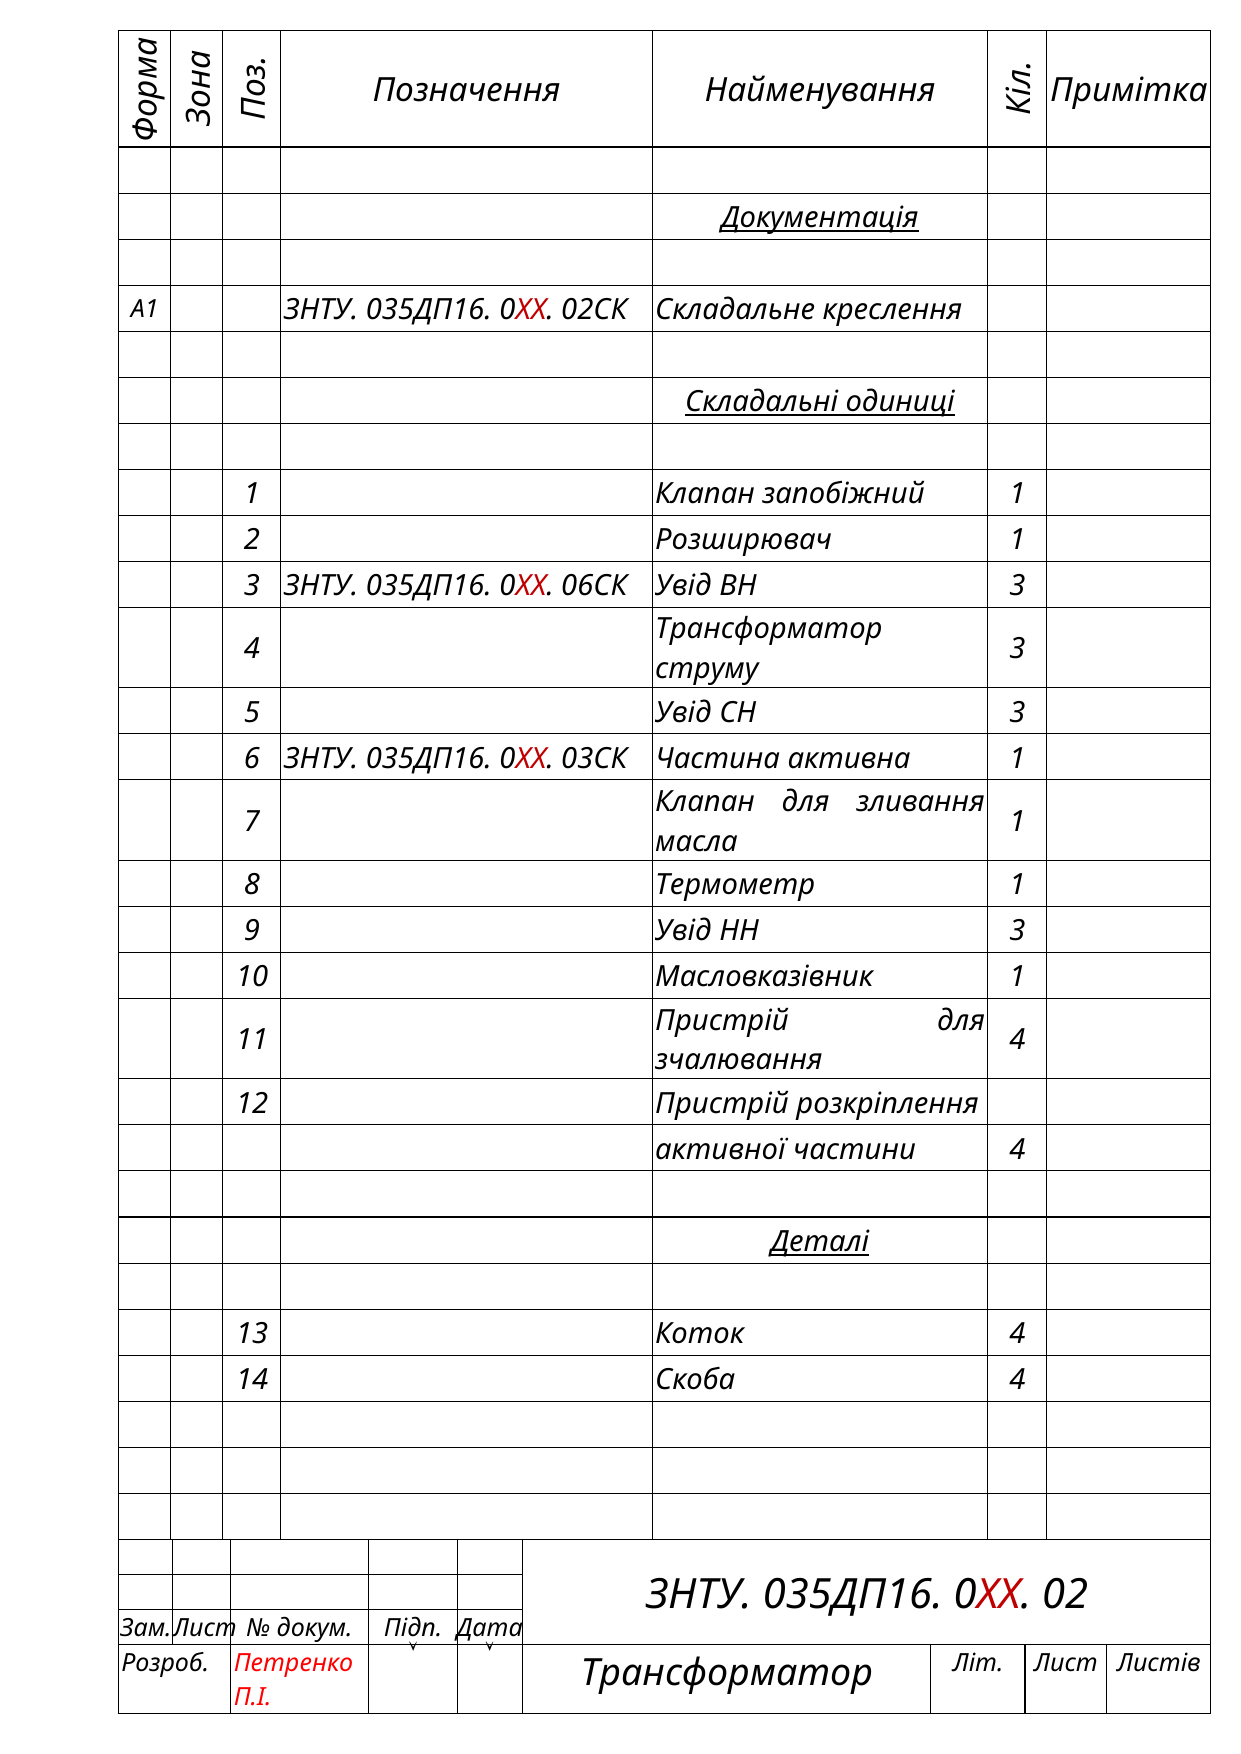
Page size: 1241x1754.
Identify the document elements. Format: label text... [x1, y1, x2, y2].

table_cell [653, 332, 987, 377]
table_cell 13 [223, 1310, 280, 1354]
table_cell [1047, 953, 1210, 998]
table_cell [653, 240, 987, 284]
table_cell [988, 148, 1046, 192]
table_cell [281, 194, 652, 238]
table_cell [1047, 378, 1210, 423]
table_cell [281, 1125, 652, 1170]
table_cell 9 [223, 907, 280, 952]
table_cell 4 [988, 1356, 1046, 1401]
table_cell [223, 1125, 280, 1170]
table_cell [1047, 516, 1210, 561]
table_cell Масловказівник [653, 953, 987, 998]
table_cell [223, 1402, 280, 1447]
table_cell ЗНТУ. 035ДП16. 0ХХ. 03СК [281, 734, 652, 779]
table_cell [1047, 999, 1210, 1078]
table_cell [223, 1218, 280, 1262]
table_cell 12 [223, 1079, 280, 1124]
table_cell Дата [458, 1610, 522, 1644]
table_cell [119, 688, 170, 733]
table_cell [1047, 1264, 1210, 1308]
table_cell [171, 861, 222, 906]
table_cell 11 [223, 999, 280, 1078]
table_cell Літ. [931, 1645, 1024, 1713]
table_cell [1047, 424, 1210, 469]
table_cell 1 [988, 953, 1046, 998]
table_cell Листів [1107, 1645, 1210, 1713]
table_cell [1047, 861, 1210, 906]
table_cell [458, 1645, 522, 1713]
table_cell Розроб. [119, 1645, 230, 1713]
table_cell [988, 1218, 1046, 1262]
table_cell [281, 1264, 652, 1308]
table_cell [653, 1448, 987, 1493]
table_cell [171, 907, 222, 952]
table_cell [173, 1575, 230, 1609]
table_cell [223, 148, 280, 192]
table_cell 4 [988, 999, 1046, 1078]
table_cell [173, 1540, 230, 1574]
table_cell Петренко П.І. [231, 1645, 368, 1713]
table_cell [171, 1310, 222, 1354]
table_cell [988, 1171, 1046, 1216]
table_cell 1 [988, 780, 1046, 860]
table_cell [988, 1079, 1046, 1124]
table_cell [119, 1171, 170, 1216]
table_cell 1 [988, 470, 1046, 515]
table_cell [171, 688, 222, 733]
table_cell [171, 953, 222, 998]
table_cell Увід СН [653, 688, 987, 733]
table_cell [988, 1264, 1046, 1308]
table_cell [281, 516, 652, 561]
table_cell 6 [223, 734, 280, 779]
table_cell [653, 1494, 987, 1539]
table_cell [171, 424, 222, 469]
table_cell [1047, 608, 1210, 687]
table_cell [281, 780, 652, 860]
table_cell 3 [988, 608, 1046, 687]
table_cell [171, 286, 222, 331]
table_cell [119, 861, 170, 906]
table_cell [119, 470, 170, 515]
table_cell [1047, 1448, 1210, 1493]
table_header Позначення [281, 31, 652, 146]
table_cell [119, 953, 170, 998]
table_cell [653, 1171, 987, 1216]
table_cell 4 [988, 1310, 1046, 1354]
table_cell Клапан для зливання масла [653, 780, 987, 860]
table_cell [223, 286, 280, 331]
table_cell 3 [988, 688, 1046, 733]
table_cell [281, 688, 652, 733]
table_cell [1047, 1171, 1210, 1216]
table_cell [1047, 194, 1210, 238]
table_header Найменування [653, 31, 987, 146]
table_cell [281, 1448, 652, 1493]
table_cell [119, 1310, 170, 1354]
table_cell [119, 1264, 170, 1308]
table_cell [231, 1575, 368, 1609]
table_cell [171, 516, 222, 561]
table_cell [1047, 562, 1210, 607]
table_cell [1047, 780, 1210, 860]
table_cell [1047, 1125, 1210, 1170]
table_cell [171, 148, 222, 192]
table_cell Зам. [119, 1610, 172, 1644]
table_cell [281, 240, 652, 284]
table_cell [171, 470, 222, 515]
table_cell [171, 194, 222, 238]
table_cell Увід ВН [653, 562, 987, 607]
table_cell [171, 608, 222, 687]
table_cell 4 [988, 1125, 1046, 1170]
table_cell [523, 1645, 930, 1713]
table_cell Термометр [653, 861, 987, 906]
table_cell [281, 1494, 652, 1539]
table_cell [119, 148, 170, 192]
table_cell Коток [653, 1310, 987, 1354]
table_cell [171, 378, 222, 423]
table_cell [171, 1494, 222, 1539]
table_cell А1 [119, 286, 170, 331]
table_cell [988, 286, 1046, 331]
table_cell [1047, 734, 1210, 779]
table_cell [988, 1448, 1046, 1493]
table_cell Лист [1026, 1645, 1106, 1713]
table_cell [119, 516, 170, 561]
table_cell [281, 378, 652, 423]
table_cell [281, 332, 652, 377]
table_cell Клапан запобіжний [653, 470, 987, 515]
table_cell [119, 1125, 170, 1170]
table_cell [119, 734, 170, 779]
table_cell Лист [173, 1610, 230, 1644]
table_cell [119, 780, 170, 860]
table_cell [171, 1125, 222, 1170]
table_cell [1047, 1079, 1210, 1124]
table_cell [171, 734, 222, 779]
table_cell [1047, 240, 1210, 284]
table_cell 10 [223, 953, 280, 998]
table_cell [281, 861, 652, 906]
table_cell [119, 999, 170, 1078]
table_cell [281, 999, 652, 1078]
table_cell [223, 424, 280, 469]
table_cell [988, 194, 1046, 238]
table_cell [281, 907, 652, 952]
table_cell [223, 1171, 280, 1216]
table_cell [1047, 332, 1210, 377]
table_cell [223, 378, 280, 423]
table_cell Пристрій розкріплення [653, 1079, 987, 1124]
table_cell [119, 1356, 170, 1401]
table_cell [988, 424, 1046, 469]
table_cell ЗНТУ. 035ДП16. 0ХХ. 02СК [281, 286, 652, 331]
table_cell [1047, 1402, 1210, 1447]
table_cell [1047, 907, 1210, 952]
table_cell [988, 332, 1046, 377]
table_cell Пристрій для зчалювання [653, 999, 987, 1078]
table_cell [223, 1494, 280, 1539]
table_cell [653, 1264, 987, 1308]
table_cell [1047, 688, 1210, 733]
table_cell [223, 332, 280, 377]
table_cell [119, 1402, 170, 1447]
table_cell [119, 562, 170, 607]
table_cell [171, 1264, 222, 1308]
table_cell [281, 1356, 652, 1401]
table_cell [1047, 1356, 1210, 1401]
table_cell ЗНТУ. 035ДП16. 0ХХ. 06СК [281, 562, 652, 607]
table_cell [369, 1575, 457, 1609]
table_cell Розширювач [653, 516, 987, 561]
table_cell [653, 1402, 987, 1447]
table_cell [653, 424, 987, 469]
table_cell [1047, 286, 1210, 331]
table_cell [369, 1540, 457, 1574]
table_cell Складальні одиниці [653, 378, 987, 423]
table_cell [281, 1310, 652, 1354]
table_cell [171, 1402, 222, 1447]
table_cell [171, 1171, 222, 1216]
table_cell 5 [223, 688, 280, 733]
table_cell [171, 999, 222, 1078]
table_cell [119, 240, 170, 284]
table_cell [223, 194, 280, 238]
table_cell [223, 1448, 280, 1493]
table_cell 1 [223, 470, 280, 515]
table_cell [119, 907, 170, 952]
table_cell [119, 1448, 170, 1493]
table_cell [281, 1402, 652, 1447]
table_cell [171, 562, 222, 607]
table_cell [171, 780, 222, 860]
table_cell [1047, 148, 1210, 192]
table_header Примітка [1047, 31, 1210, 146]
table_cell [653, 148, 987, 192]
table_cell 7 [223, 780, 280, 860]
table_cell [1047, 1310, 1210, 1354]
table_cell [223, 1264, 280, 1308]
table_cell [119, 1218, 170, 1262]
table_header Зона [171, 31, 222, 146]
table_cell [1047, 1494, 1210, 1539]
table_cell Скоба [653, 1356, 987, 1401]
table_header Поз. [223, 31, 280, 146]
table_cell [281, 424, 652, 469]
table_cell [281, 608, 652, 687]
table_cell [223, 240, 280, 284]
table_cell [988, 1494, 1046, 1539]
table_cell [119, 608, 170, 687]
table_cell 3 [223, 562, 280, 607]
table_cell [119, 424, 170, 469]
table_cell [171, 240, 222, 284]
table_cell № докум. [231, 1610, 368, 1644]
table_cell [988, 1402, 1046, 1447]
table_cell [458, 1575, 522, 1609]
table_cell [281, 1171, 652, 1216]
table_cell [988, 378, 1046, 423]
table_cell Увід НН [653, 907, 987, 952]
table_cell [119, 332, 170, 377]
table_cell Деталі [653, 1218, 987, 1262]
table_cell 3 [988, 562, 1046, 607]
table_cell [119, 194, 170, 238]
table_cell 1 [988, 861, 1046, 906]
table_cell [231, 1540, 368, 1574]
table_cell [281, 470, 652, 515]
table_cell Документація [653, 194, 987, 238]
table_cell [119, 1575, 172, 1609]
table_cell [119, 378, 170, 423]
table_cell 3 [988, 907, 1046, 952]
table_cell [171, 1079, 222, 1124]
table_cell [281, 1079, 652, 1124]
table_cell 8 [223, 861, 280, 906]
table_cell [458, 1540, 522, 1574]
table_cell [281, 148, 652, 192]
table_cell Частина активна [653, 734, 987, 779]
table_cell 4 [223, 608, 280, 687]
table_cell [1047, 1218, 1210, 1262]
table_cell [171, 1218, 222, 1262]
table_cell Складальне креслення [653, 286, 987, 331]
table_header Формат [119, 31, 170, 146]
table_cell [281, 1218, 652, 1262]
table_cell [1047, 470, 1210, 515]
table_cell [281, 953, 652, 998]
table_cell 1 [988, 516, 1046, 561]
table_cell Трансформатор струму [653, 608, 987, 687]
table_cell 14 [223, 1356, 280, 1401]
table_cell 1 [988, 734, 1046, 779]
table_cell [119, 1540, 172, 1574]
table_cell [171, 1448, 222, 1493]
table_cell ЗНТУ. 035ДП16. 0ХХ. 02 [523, 1540, 1210, 1644]
table_cell [119, 1079, 170, 1124]
table_cell [119, 1494, 170, 1539]
table_cell [171, 332, 222, 377]
table_header Кіл. [988, 31, 1046, 146]
table_cell Підп. [369, 1610, 457, 1644]
table_cell активної частини [653, 1125, 987, 1170]
table_cell 2 [223, 516, 280, 561]
table_cell [369, 1645, 457, 1713]
table_cell [988, 240, 1046, 284]
table_cell [171, 1356, 222, 1401]
